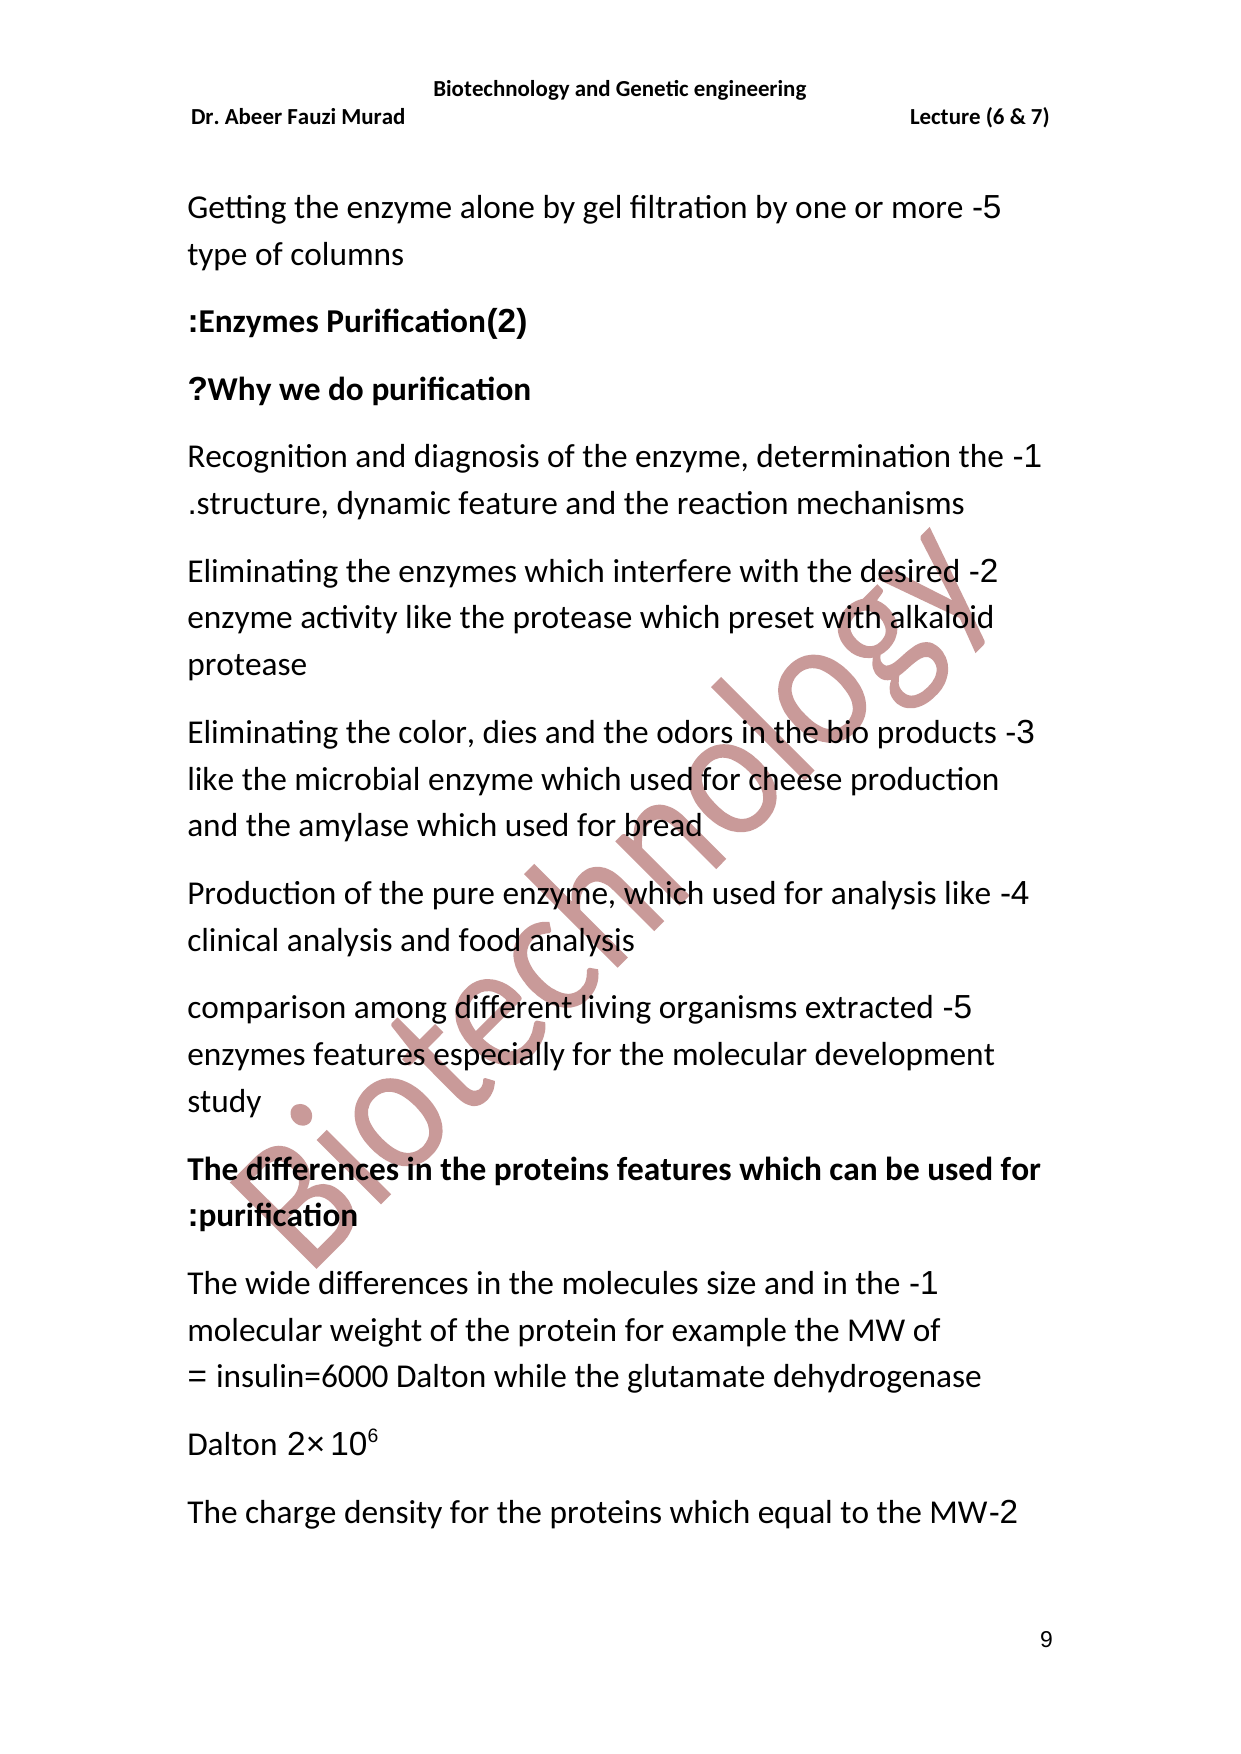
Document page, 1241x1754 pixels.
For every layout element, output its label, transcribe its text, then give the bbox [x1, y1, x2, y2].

text 2-The charge density for the proteins which equal to the MW [187, 1491, 1053, 1531]
text 5-Getting the enzyme alone by gel filtration by one or more type of columns [187, 186, 1053, 273]
text (2)Enzymes Purification: [187, 300, 1053, 341]
text 2-Eliminating the enzymes which interfere with the desired enzyme activity like the protease which preset with alkaloid protease [187, 550, 1053, 684]
text The differences in the proteins features which can be used for purification: [187, 1148, 1053, 1235]
text 3-Eliminating the color, dies and the odors in the bio products like the microbial enzyme which used for cheese production and the amylase which used for bread [187, 711, 1053, 845]
text 5-comparison among different living organisms extracted enzymes features especially for the molecular development study [187, 986, 1053, 1121]
text 1-Recognition and diagnosis of the enzyme, determination the structure, dynamic feature and the reaction mechanisms. [187, 435, 1053, 523]
text 106 ×2 Dalton [187, 1423, 1053, 1464]
text 1-The wide differences in the molecules size and in the molecular weight of the protein for example the MW of insulin=6000 Dalton while the glutamate dehydrogenase = [187, 1262, 1053, 1396]
text 4-Production of the pure enzyme, which used for analysis like clinical analysis and food analysis [187, 872, 1053, 959]
text Why we do purification? [187, 368, 1053, 408]
